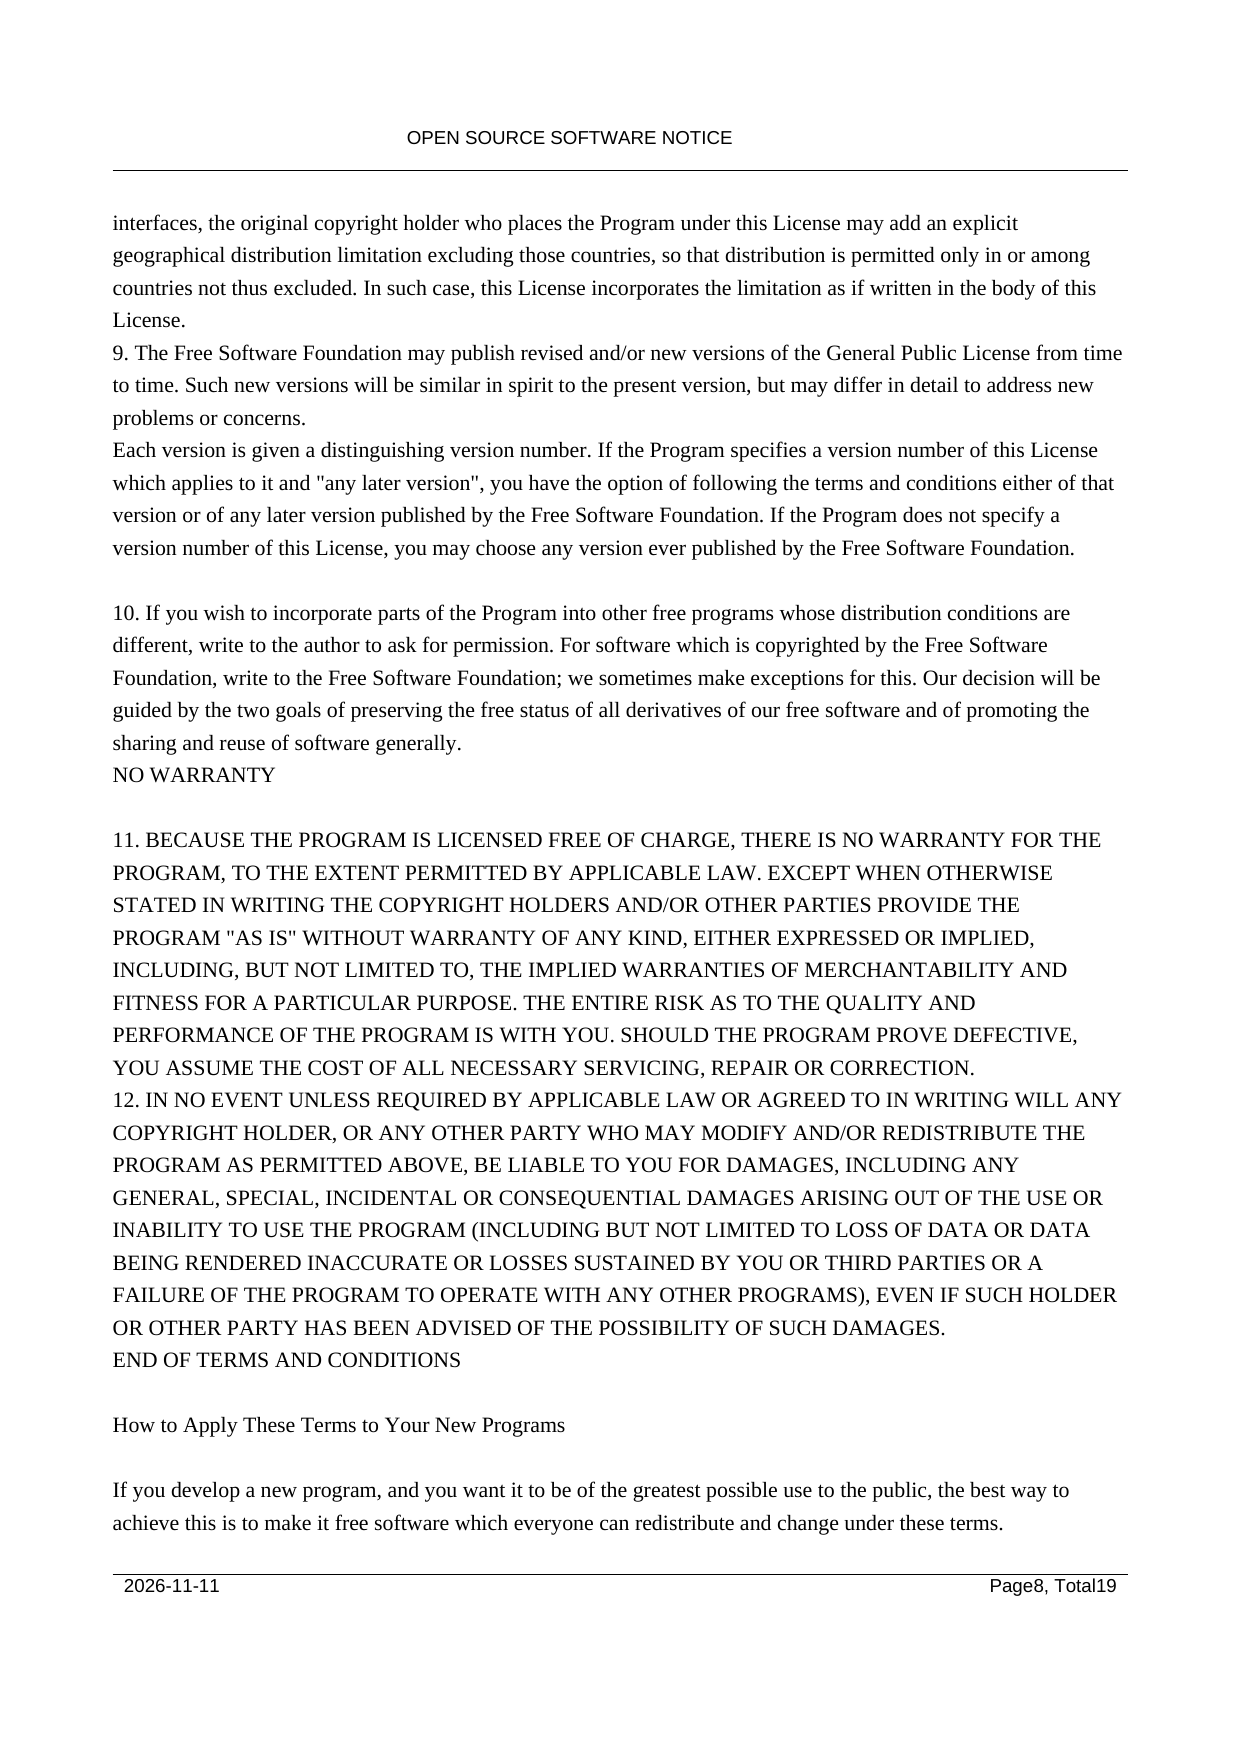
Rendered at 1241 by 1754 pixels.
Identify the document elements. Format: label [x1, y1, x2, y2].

text [112, 206, 1128, 1539]
